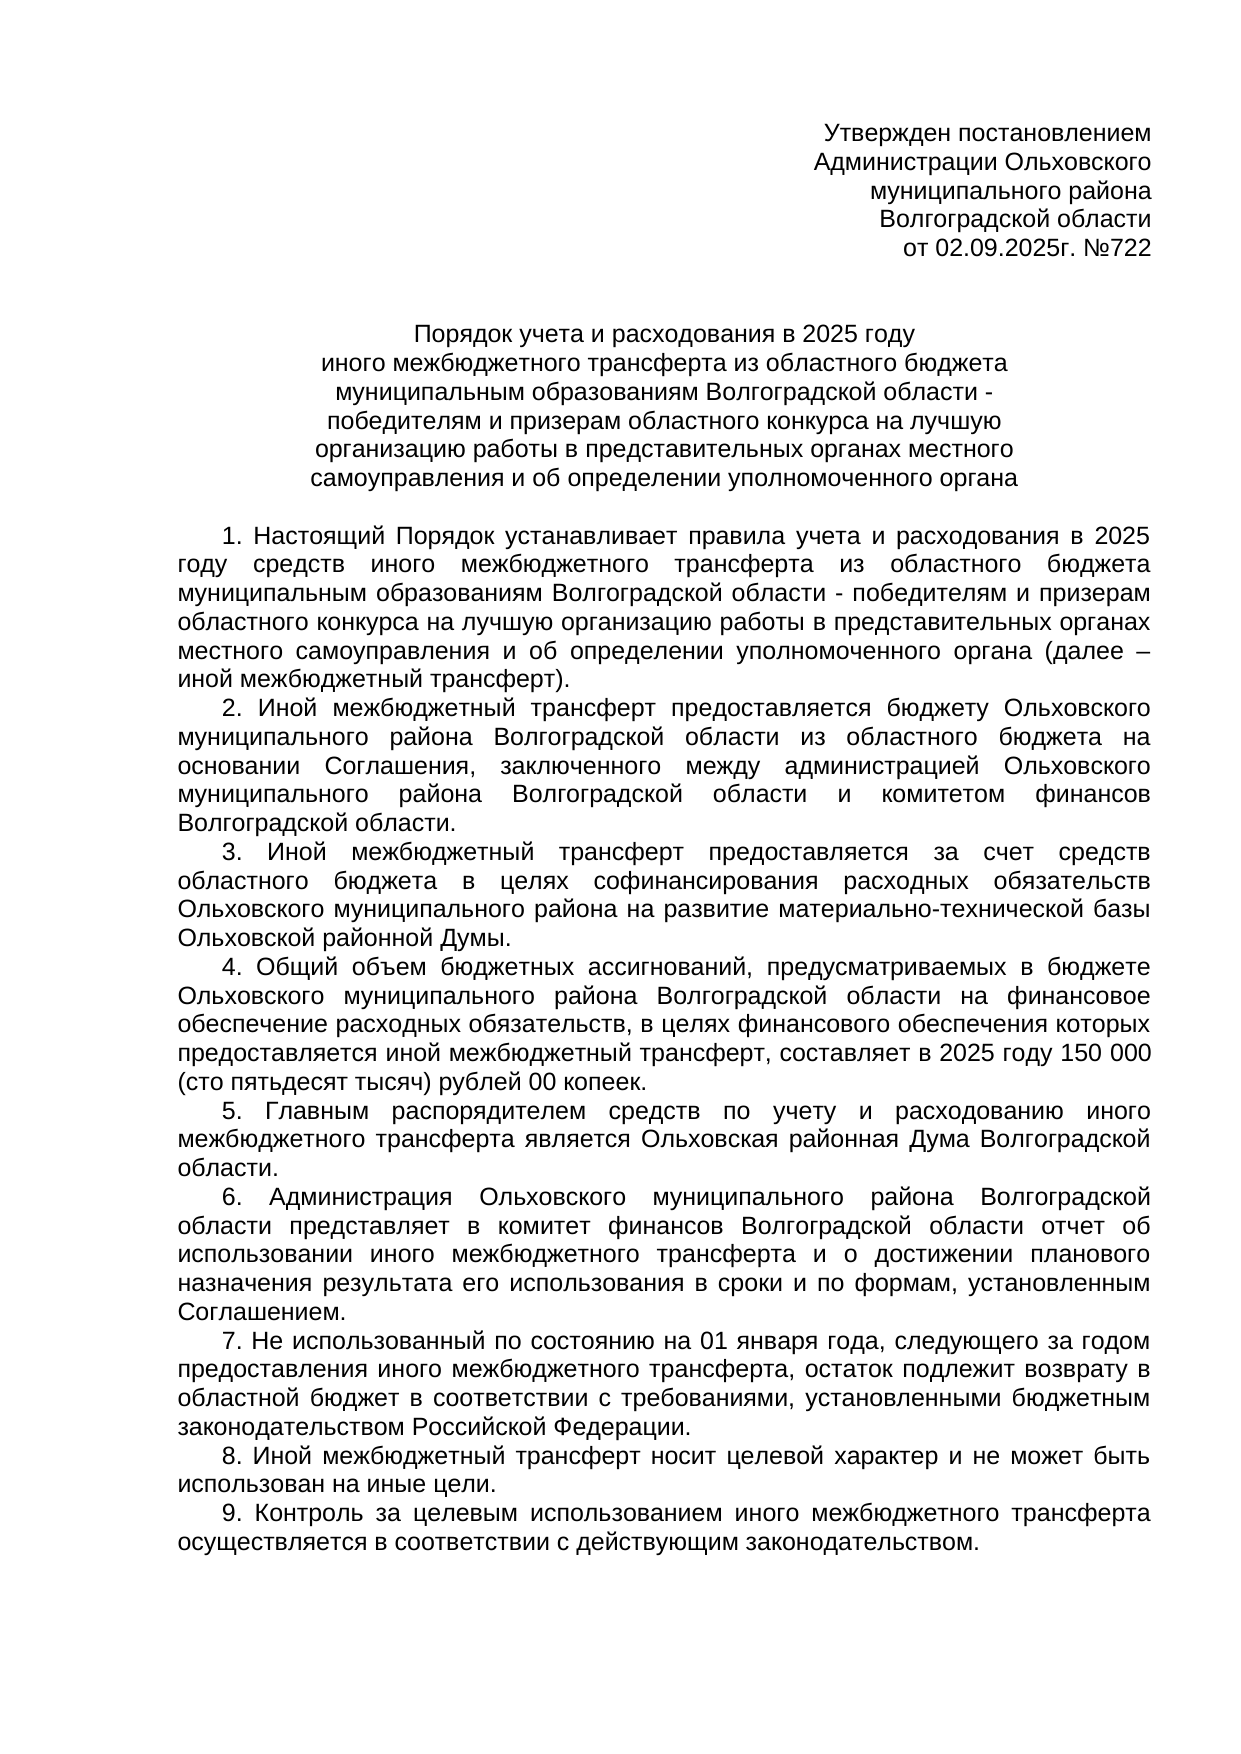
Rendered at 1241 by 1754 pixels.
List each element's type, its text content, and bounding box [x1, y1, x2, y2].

text 8. Иной межбюджетный трансферт носит целевой характер и не может быть использован на иные цели. [177, 1441, 1152, 1498]
title иного межбюджетного трансферта из областного бюджета [177, 348, 1152, 377]
text 5. Главным распорядителем средств по учету и расходованию иного межбюджетного трансферта является Ольховская районная Дума Волгоградской области. [177, 1096, 1152, 1182]
text 2. Иной межбюджетный трансферт предоставляется бюджету Ольховского муниципального района Волгоградской области из областного бюджета на основании Соглашения, заключенного между администрацией Ольховского муниципального района Волгоградской области и комитетом финансов Волгоградской области. [177, 693, 1152, 837]
title муниципальным образованиям Волгоградской области - [177, 377, 1152, 406]
text Утвержден постановлением [177, 118, 1152, 147]
text 9. Контроль за целевым использованием иного межбюджетного трансферта осуществляется в соответствии с действующим законодательством. [177, 1498, 1152, 1556]
text 3. Иной межбюджетный трансферт предоставляется за счет средств областного бюджета в целях софинансирования расходных обязательств Ольховского муниципального района на развитие материально-технической базы Ольховской районной Думы. [177, 837, 1152, 952]
text 1. Настоящий Порядок устанавливает правила учета и расходования в 2025 году средств иного межбюджетного трансферта из областного бюджета муниципальным образованиям Волгоградской области - победителям и призерам областного конкурса на лучшую организацию работы в представительных органах местного самоуправления и об определении уполномоченного органа (далее – иной межбюджетный трансферт). [177, 521, 1152, 693]
text 6. Администрация Ольховского муниципального района Волгоградской области представляет в комитет финансов Волгоградской области отчет об использовании иного межбюджетного трансферта и о достижении планового назначения результата его использования в сроки и по формам, установленным Соглашением. [177, 1182, 1152, 1326]
title победителям и призерам областного конкурса на лучшую [177, 406, 1152, 434]
text 7. Не использованный по состоянию на 01 января года, следующего за годом предоставления иного межбюджетного трансферта, остаток подлежит возврату в областной бюджет в соответствии с требованиями, установленными бюджетным законодательством Российской Федерации. [177, 1326, 1152, 1441]
text Волгоградской области [177, 204, 1152, 233]
text от 02.09.2025г. №722 [177, 233, 1152, 262]
text муниципального района [177, 176, 1152, 204]
title самоуправления и об определении уполномоченного органа [177, 463, 1152, 492]
title организацию работы в представительных органах местного [177, 434, 1152, 463]
text Администрации Ольховского [177, 147, 1152, 176]
title Порядок учета и расходования в 2025 году [177, 319, 1152, 348]
text 4. Общий объем бюджетных ассигнований, предусматриваемых в бюджете Ольховского муниципального района Волгоградской области на финансовое обеспечение расходных обязательств, в целях финансового обеспечения которых предоставляется иной межбюджетный трансферт, составляет в 2025 году 150 000 (сто пятьдесят тысяч) рублей 00 копеек. [177, 952, 1152, 1096]
